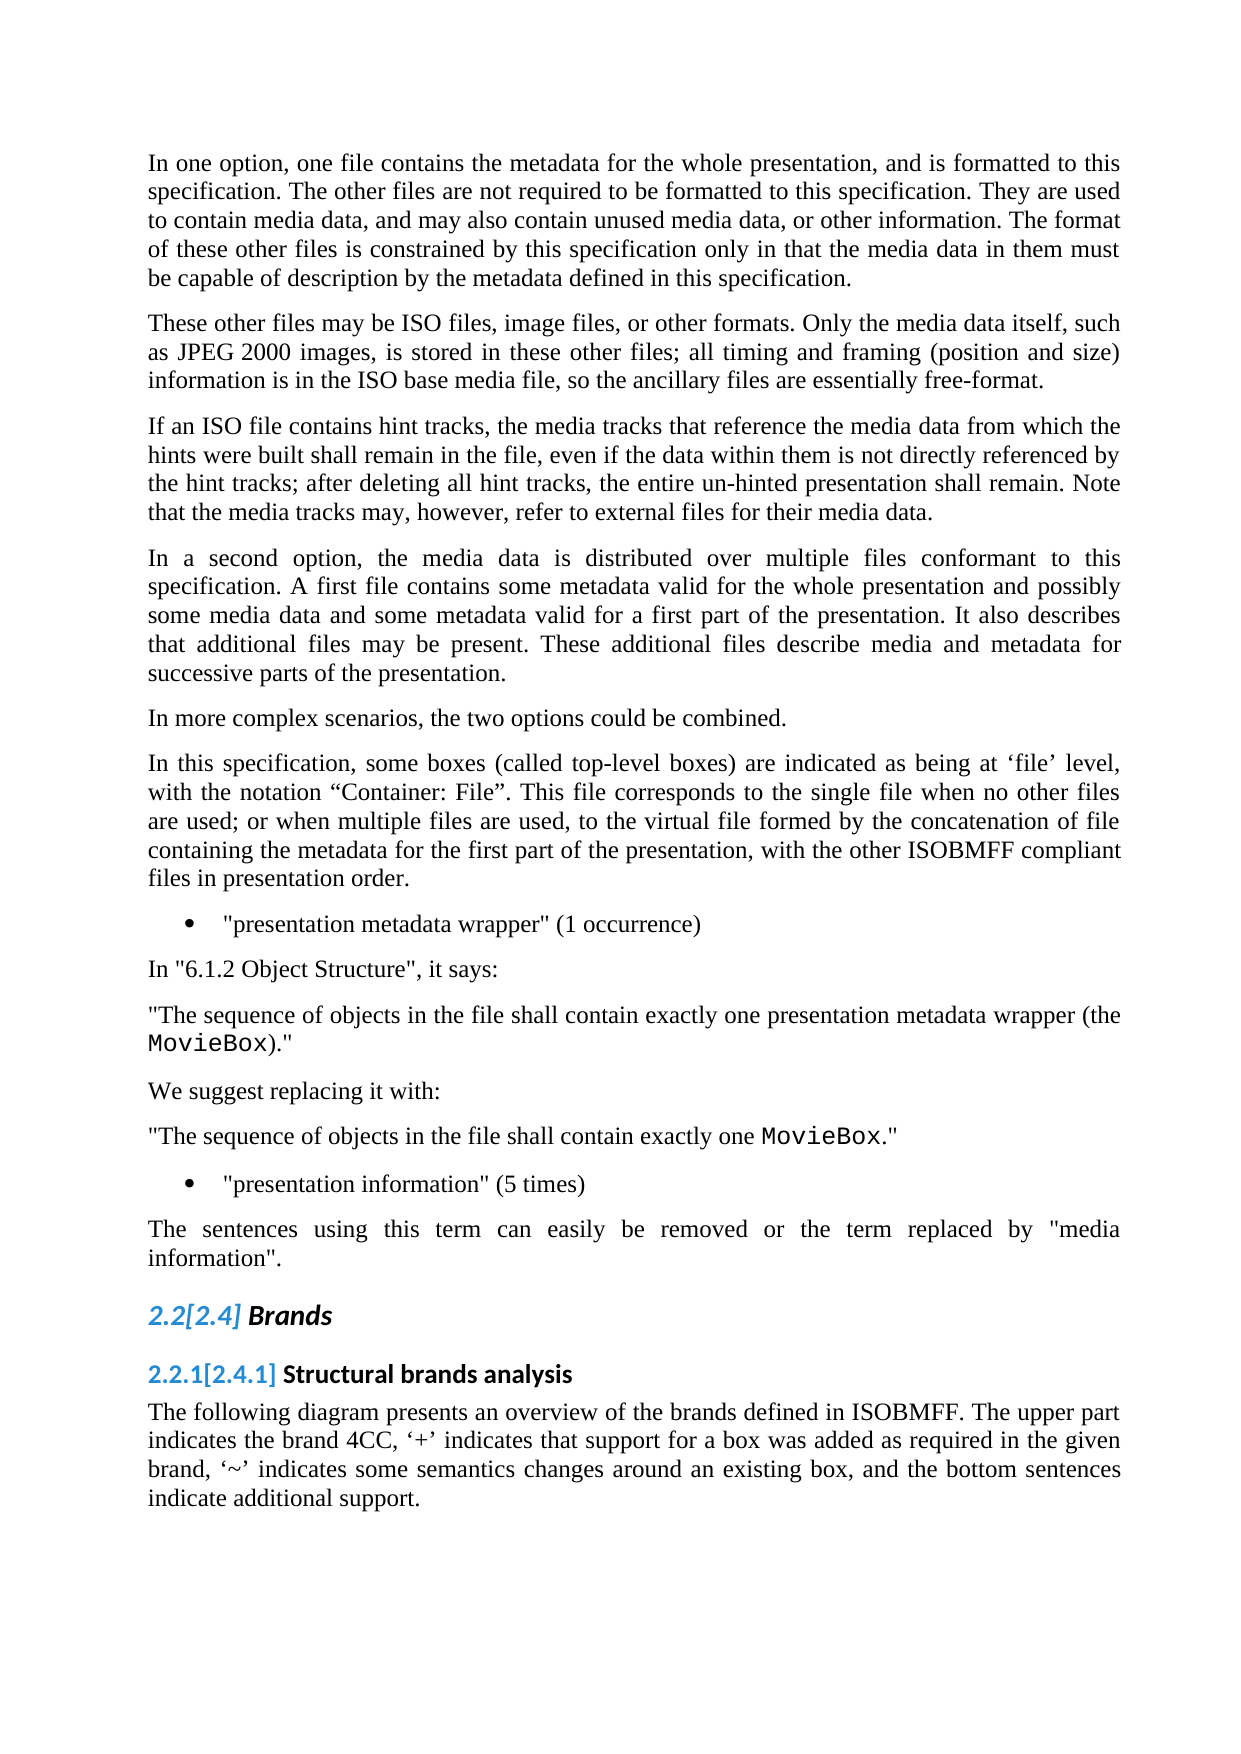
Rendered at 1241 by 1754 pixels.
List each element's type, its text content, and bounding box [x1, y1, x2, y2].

text In more complex scenarios, the two options could be combined. [148, 703, 1122, 732]
text In "6.1.2 Object Structure", it says: [148, 954, 1122, 983]
text In a second option, the media data is distributed over multiple files conformant to this specification. A first file contains some metadata valid for the whole presentation and possibly some media data and some metadata valid for a first part of the presentation. It also describes that additional files may be present. These additional files describe media and metadata for successive parts of the presentation. [148, 543, 1122, 686]
text If an ISO file contains hint tracks, the media tracks that reference the media data from which the hints were built shall remain in the file, even if the data within them is not directly referenced by the hint tracks; after deleting all hint tracks, the entire un-hinted presentation shall remain. Note that the media tracks may, however, refer to external files for their media data. [148, 411, 1122, 526]
text These other files may be ISO files, image files, or other formats. Only the media data itself, such as JPEG 2000 images, is stored in these other files; all timing and framing (position and size) information is in the ISO base media file, so the ancillary files are essentially free-format. [148, 308, 1122, 394]
text We suggest replacing it with: [148, 1076, 1122, 1105]
text "The sequence of objects in the file shall contain exactly one presentation metadata wrapper (the MovieBox)." [148, 1000, 1122, 1059]
text The sentences using this term can easily be removed or the term replaced by "media information". [148, 1214, 1122, 1272]
text In this specification, some boxes (called top-level boxes) are indicated as being at ‘file’ level, with the notation “Container: File”. This file corresponds to the single file when no other files are used; or when multiple files are used, to the virtual file formed by the concatenation of file containing the metadata for the first part of the presentation, with the other ISOBMFF compliant files in presentation order. [148, 748, 1122, 892]
text The following diagram presents an overview of the brands defined in ISOBMFF. The upper part indicates the brand 4CC, ‘+’ indicates that support for a box was added as required in the given brand, ‘~’ indicates some semantics changes around an existing box, and the bottom sentences indicate additional support. [148, 1397, 1122, 1512]
text "The sequence of objects in the file shall contain exactly one MovieBox." [148, 1121, 1122, 1152]
list "presentation information" (5 times) [185, 1169, 1122, 1198]
subtitle Brands [148, 1297, 1122, 1332]
list "presentation metadata wrapper" (1 occurrence) [185, 909, 1122, 938]
text In one option, one file contains the metadata for the whole presentation, and is formatted to this specification. The other files are not required to be formatted to this specification. They are used to contain media data, and may also contain unused media data, or other information. The format of these other files is constrained by this specification only in that the media data in them must be capable of description by the metadata defined in this specification. [148, 148, 1122, 291]
subtitle Structural brands analysis [148, 1357, 1122, 1391]
